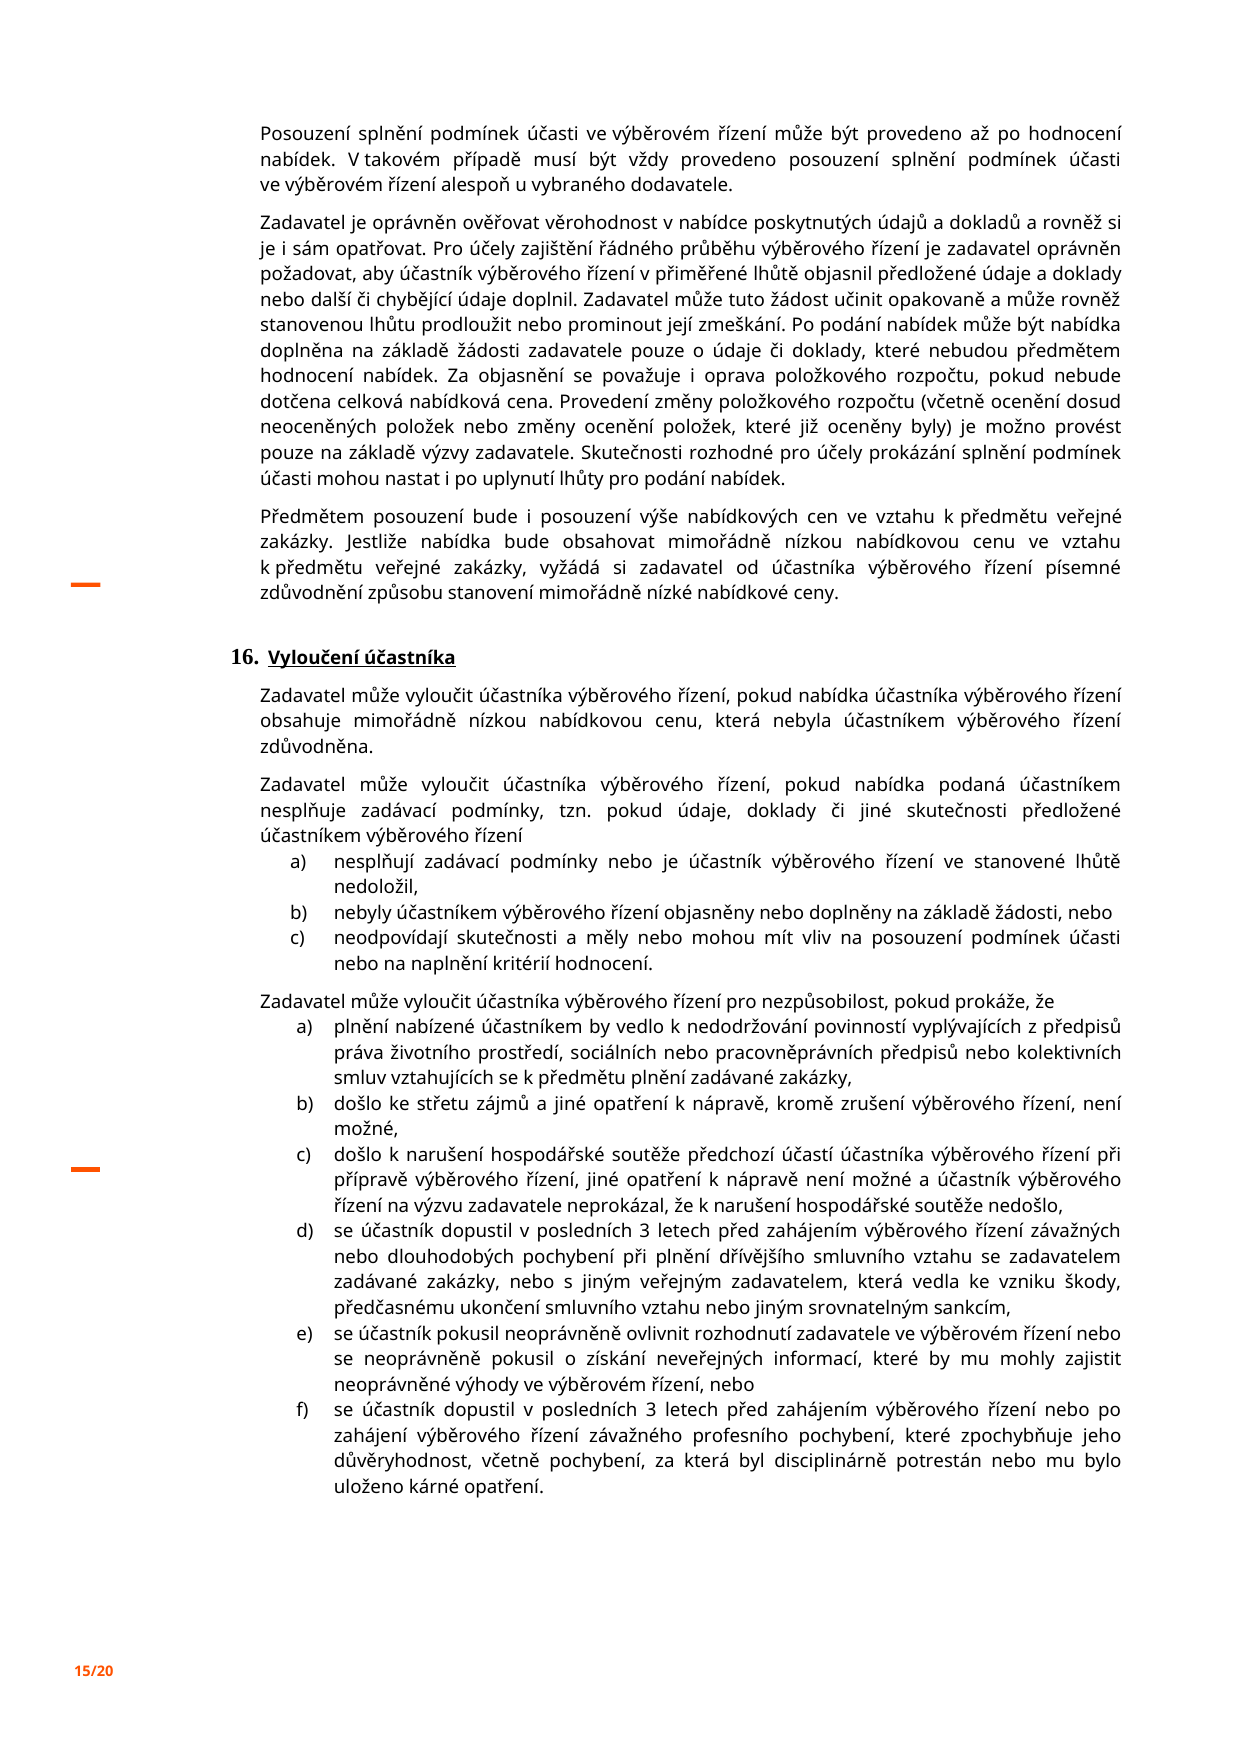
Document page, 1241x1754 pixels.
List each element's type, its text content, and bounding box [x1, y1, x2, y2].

text Zadavatel může vyloučit účastníka výběrového řízení pro nezpůsobilost, pokud prokáže, že [260, 988, 1122, 1013]
text Zadavatel může vyloučit účastníka výběrového řízení, pokud nabídka účastníka výběrového řízení obsahuje mimořádně nízkou nabídkovou cenu, která nebyla účastníkem výběrového řízení zdůvodněna. [260, 682, 1122, 759]
list nesplňují zadávací podmínky nebo je účastník výběrového řízení ve stanovené lhůtě nedoložil, [290, 848, 1122, 899]
text Zadavatel je oprávněn ověřovat věrohodnost v nabídce poskytnutých údajů a dokladů a rovněž si je i sám opatřovat. Pro účely zajištění řádného průběhu výběrového řízení je zadavatel oprávněn požadovat, aby účastník výběrového řízení v přiměřené lhůtě objasnil předložené údaje a doklady nebo další či chybějící údaje doplnil. Zadavatel může tuto žádost učinit opakovaně a může rovněž stanovenou lhůtu prodloužit nebo prominout její zmeškání. Po podání nabídek může být nabídka doplněna na základě žádosti zadavatele pouze o údaje či doklady, které nebudou předmětem hodnocení nabídek. Za objasnění se považuje i oprava položkového rozpočtu, pokud nebude dotčena celková nabídková cena. Provedení změny položkového rozpočtu (včetně ocenění dosud neoceněných položek nebo změny ocenění položek, které již oceněny byly) je možno provést pouze na základě výzvy zadavatele. Skutečnosti rozhodné pro účely prokázání splnění podmínek účasti mohou nastat i po uplynutí lhůty pro podání nabídek. [260, 210, 1122, 490]
list se účastník dopustil v posledních 3 letech před zahájením výběrového řízení závažných nebo dlouhodobých pochybení při plnění dřívějšího smluvního vztahu se zadavatelem zadávané zakázky, nebo s jiným veřejným zadavatelem, která vedla ke vzniku škody, předčasnému ukončení smluvního vztahu nebo jiným srovnatelným sankcím, [296, 1218, 1122, 1320]
list plnění nabízené účastníkem by vedlo k nedodržování povinností vyplývajících z předpisů práva životního prostředí, sociálních nebo pracovněprávních předpisů nebo kolektivních smluv vztahujících se k předmětu plnění zadávané zakázky, [296, 1013, 1122, 1090]
text Předmětem posouzení bude i posouzení výše nabídkových cen ve vztahu k předmětu veřejné zakázky. Jestliže nabídka bude obsahovat mimořádně nízkou nabídkovou cenu ve vztahu k předmětu veřejné zakázky, vyžádá si zadavatel od účastníka výběrového řízení písemné zdůvodnění způsobu stanovení mimořádně nízké nabídkové ceny. [260, 503, 1122, 605]
text Zadavatel může vyloučit účastníka výběrového řízení, pokud nabídka podaná účastníkem nesplňuje zadávací podmínky, tzn. pokud údaje, doklady či jiné skutečnosti předložené účastníkem výběrového řízení [260, 771, 1122, 848]
list nebyly účastníkem výběrového řízení objasněny nebo doplněny na základě žádosti, nebo [290, 899, 1122, 924]
list se účastník dopustil v posledních 3 letech před zahájením výběrového řízení nebo po zahájení výběrového řízení závažného profesního pochybení, které zpochybňuje jeho důvěryhodnost, včetně pochybení, za která byl disciplinárně potrestán nebo mu bylo uloženo kárné opatření. [296, 1396, 1122, 1498]
list se účastník pokusil neoprávněně ovlivnit rozhodnutí zadavatele ve výběrovém řízení nebo se neoprávněně pokusil o získání neveřejných informací, které by mu mohly zajistit neoprávněné výhody ve výběrovém řízení, nebo [296, 1320, 1122, 1396]
list došlo k narušení hospodářské soutěže předchozí účastí účastníka výběrového řízení při přípravě výběrového řízení, jiné opatření k nápravě není možné a účastník výběrového řízení na výzvu zadavatele neprokázal, že k narušení hospodářské soutěže nedošlo, [296, 1141, 1122, 1218]
list neodpovídají skutečnosti a měly nebo mohou mít vliv na posouzení podmínek účasti nebo na naplnění kritérií hodnocení. [290, 924, 1122, 976]
text Posouzení splnění podmínek účasti ve výběrovém řízení může být provedeno až po hodnocení nabídek. V takovém případě musí být vždy provedeno posouzení splnění podmínek účasti ve výběrovém řízení alespoň u vybraného dodavatele. [260, 121, 1122, 197]
list Vyloučení účastníka [230, 643, 1122, 670]
list došlo ke střetu zájmů a jiné opatření k nápravě, kromě zrušení výběrového řízení, není možné, [296, 1090, 1122, 1141]
